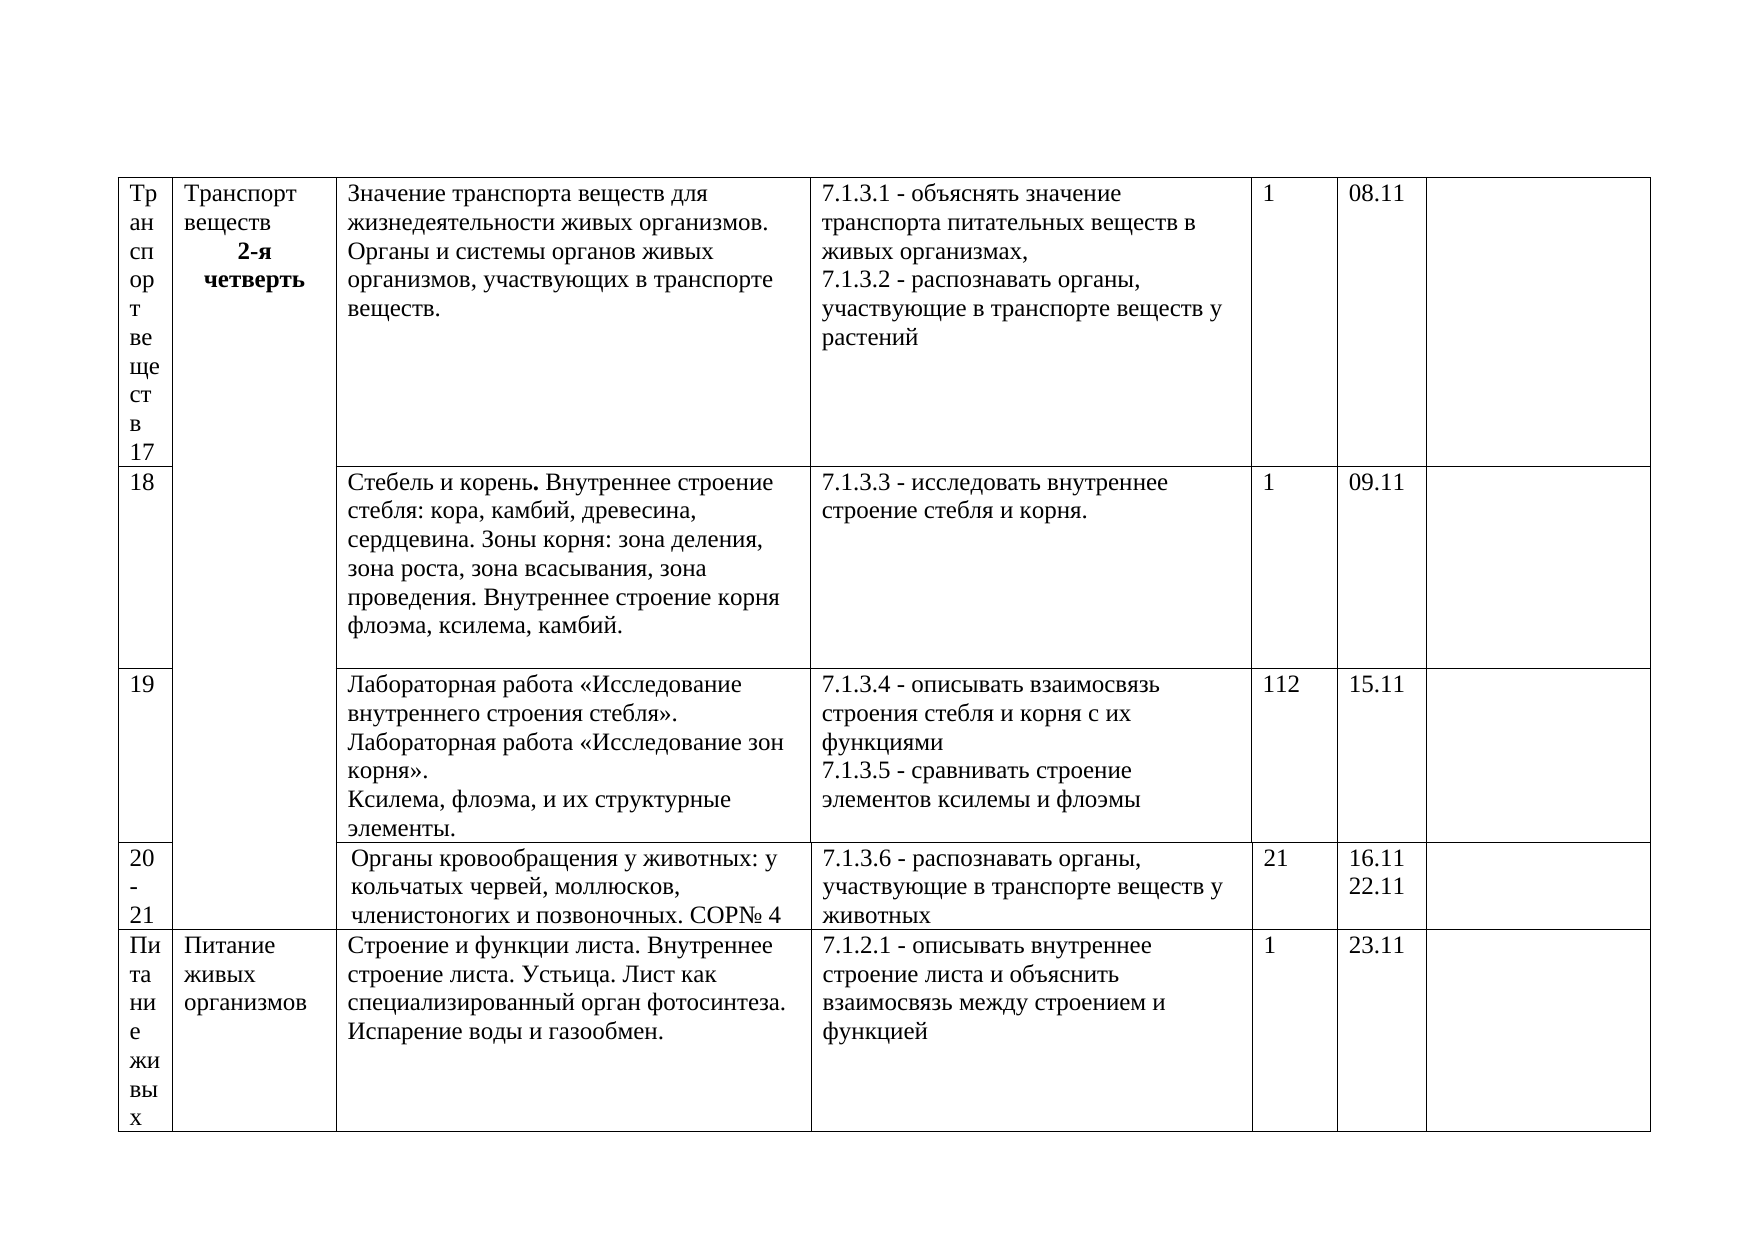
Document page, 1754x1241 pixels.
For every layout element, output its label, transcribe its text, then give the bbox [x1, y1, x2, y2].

table_cell [119, 930, 172, 1131]
table_cell [119, 178, 172, 466]
table_cell 1 [1253, 930, 1337, 1131]
table_cell 1 [1252, 467, 1337, 668]
table_cell [1338, 843, 1426, 929]
table_cell [1252, 669, 1337, 842]
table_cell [812, 930, 1252, 1131]
table_cell [1427, 178, 1650, 466]
table_cell [1427, 669, 1650, 842]
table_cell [337, 930, 811, 1131]
table_cell Значение транспорта веществ для жизнедеятельности живых организмов. Органы и системы органов живых организмов, участвующих в транспорте веществ. [337, 178, 810, 466]
table_cell Органы кровообращения у животных: у кольчатых червей, моллюсков, членистоногих и позвоночных. [337, 843, 811, 929]
table_cell [119, 843, 172, 929]
table_cell [1427, 843, 1650, 929]
table_cell Стебель и корень. Внутреннее строение стебля: кора, камбий, древесина, сердцевина. Зоны корня: зона деления, зона роста, зона всасывания, зона проведения. Внутреннее строение корня флоэма, ксилема, камбий. [337, 467, 810, 668]
table_cell [173, 178, 336, 929]
table_cell [1338, 669, 1426, 842]
table_cell [1338, 178, 1426, 466]
table_cell 7.1.3.6 - распознавать органы, участвующие в транспорте веществ у животных [812, 843, 1252, 929]
table_cell [119, 669, 172, 842]
table_cell 7.1.3.1 - объяснять значение транспорта питательных веществ в живых организмах, 7.1.3.2 - распознавать органы, участвующие в транспорте веществ у растений [811, 178, 1251, 466]
table_cell 7.1.3.4 - описывать взаимосвязь строения стебля и корня с их функциями 7.1.3.5 - сравнивать строение элементов ксилемы и флоэмы [811, 669, 1251, 842]
table_cell Лабораторная работа «Исследование внутреннего строения стебля». Лабораторная работа «Исследование зон корня». Ксилема, флоэма, и их структурные элементы. [337, 669, 810, 842]
table_cell [119, 467, 172, 668]
table_cell [173, 930, 336, 1131]
table_cell [1427, 467, 1650, 668]
table_cell 1 [1252, 178, 1337, 466]
table_cell [1427, 930, 1650, 1131]
table_cell [1338, 930, 1426, 1131]
table_cell [1253, 843, 1337, 929]
table_cell [1338, 467, 1426, 668]
table_cell 7.1.3.3 - исследовать внутреннее строение стебля и корня. [811, 467, 1251, 668]
